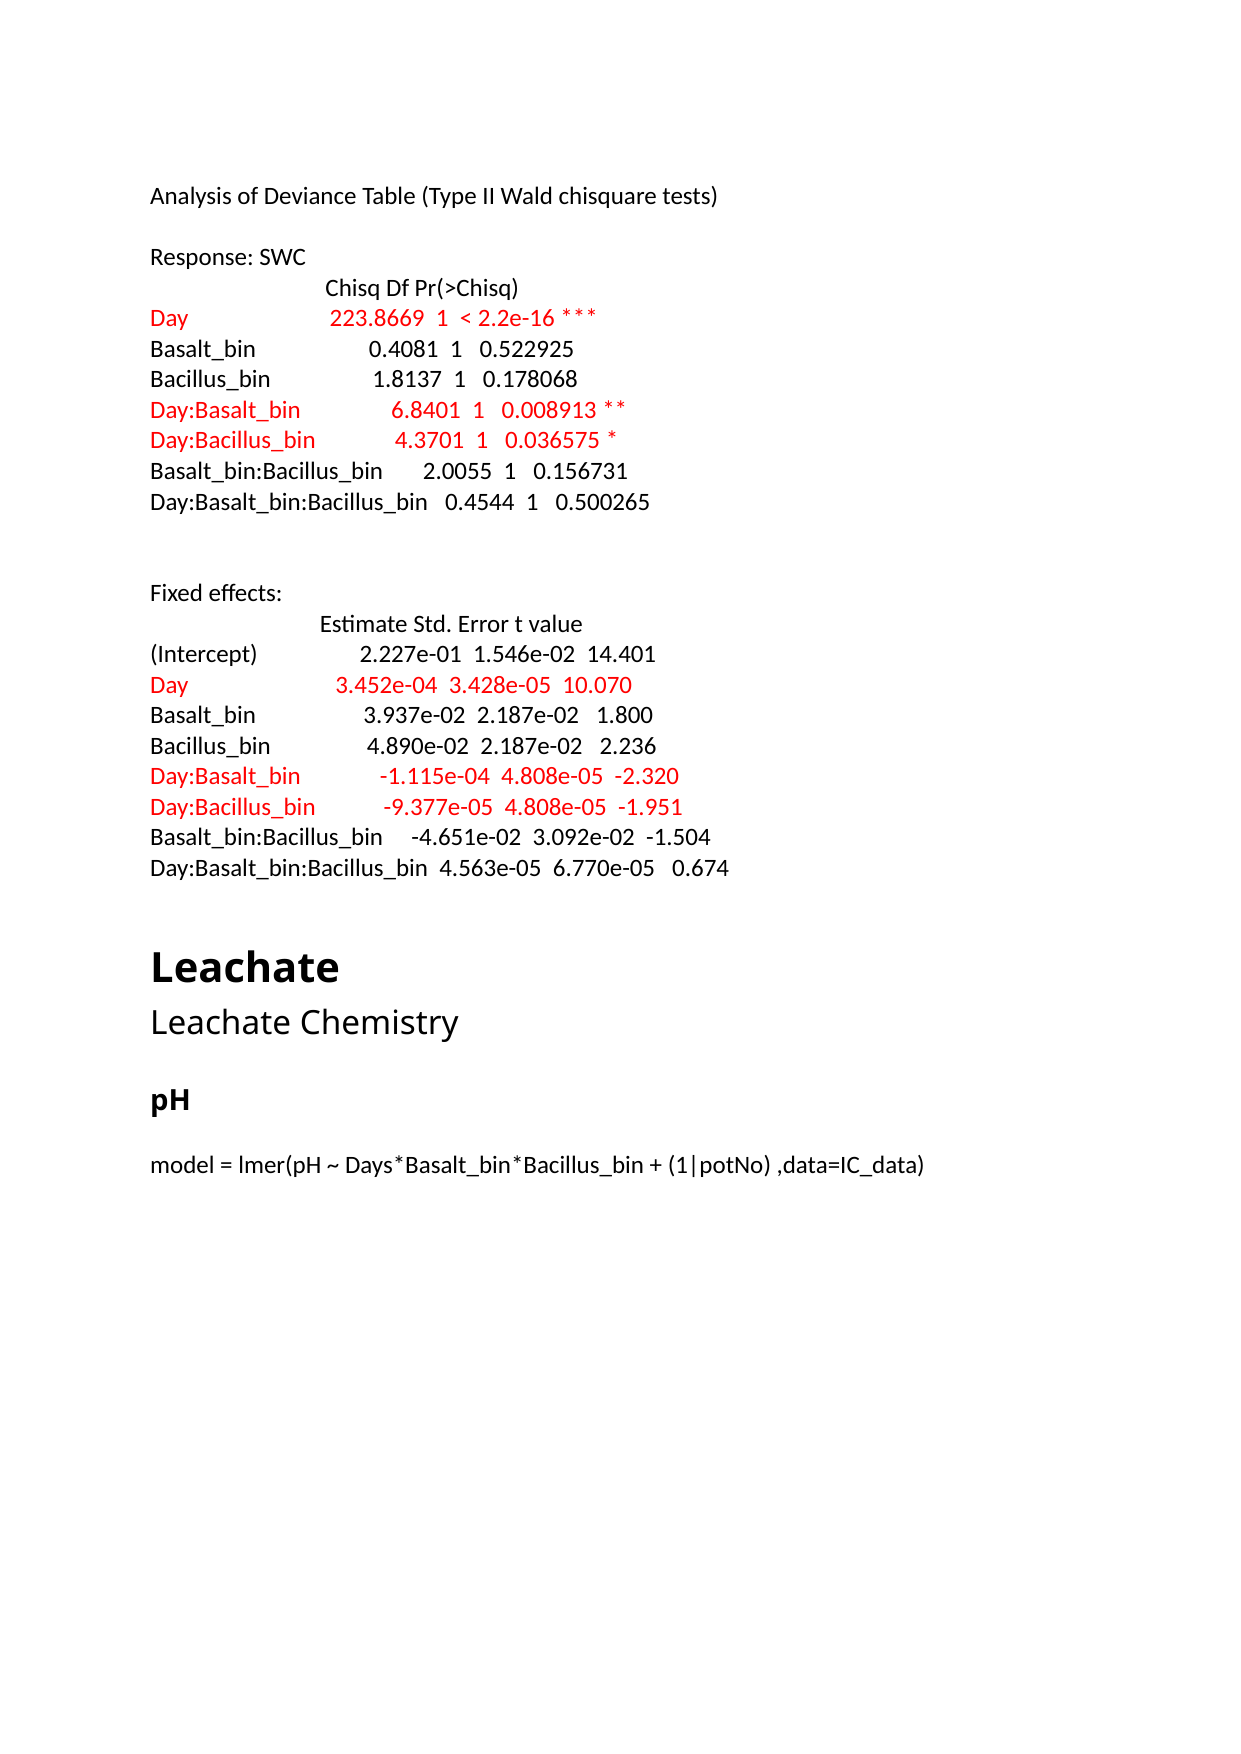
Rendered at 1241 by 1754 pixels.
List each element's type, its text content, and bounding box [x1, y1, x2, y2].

text Basalt_bin:Bacillus_bin -4.651e-02 3.092e-02 -1.504 [150, 821, 1090, 852]
text Day:Basalt_bin:Bacillus_bin 0.4544 1 0.500265 [150, 486, 1090, 516]
text Chisq Df Pr(>Chisq) [150, 272, 1090, 303]
text Day:Bacillus_bin -9.377e-05 4.808e-05 -1.951 [150, 791, 1090, 821]
text Day:Basalt_bin -1.115e-04 4.808e-05 -2.320 [150, 760, 1090, 791]
subtitle pH [150, 1079, 1090, 1119]
text Basalt_bin:Bacillus_bin 2.0055 1 0.156731 [150, 455, 1090, 486]
text Response: SWC [150, 242, 1090, 272]
text (Intercept) 2.227e-01 1.546e-02 14.401 [150, 638, 1090, 669]
text model = lmer(pH ~ Days*Basalt_bin*Bacillus_bin + (1|potNo) ,data=IC_data) [150, 1149, 1090, 1180]
text Bacillus_bin 1.8137 1 0.178068 [150, 364, 1090, 394]
text Analysis of Deviance Table (Type II Wald chisquare tests) [150, 181, 1090, 211]
text Basalt_bin 3.937e-02 2.187e-02 1.800 [150, 699, 1090, 730]
text Basalt_bin 0.4081 1 0.522925 [150, 333, 1090, 364]
text Bacillus_bin 4.890e-02 2.187e-02 2.236 [150, 730, 1090, 760]
text Fixed effects: [150, 577, 1090, 608]
text Day:Bacillus_bin 4.3701 1 0.036575 * [150, 425, 1090, 455]
text Estimate Std. Error t value [150, 608, 1090, 638]
subtitle Leachate Chemistry [150, 999, 1090, 1044]
text Day 223.8669 1 < 2.2e-16 *** [150, 303, 1090, 333]
text Day:Basalt_bin:Bacillus_bin 4.563e-05 6.770e-05 0.674 [150, 852, 1090, 882]
subtitle Leachate [150, 938, 1090, 995]
text Day:Basalt_bin 6.8401 1 0.008913 ** [150, 394, 1090, 425]
text Day 3.452e-04 3.428e-05 10.070 [150, 669, 1090, 699]
